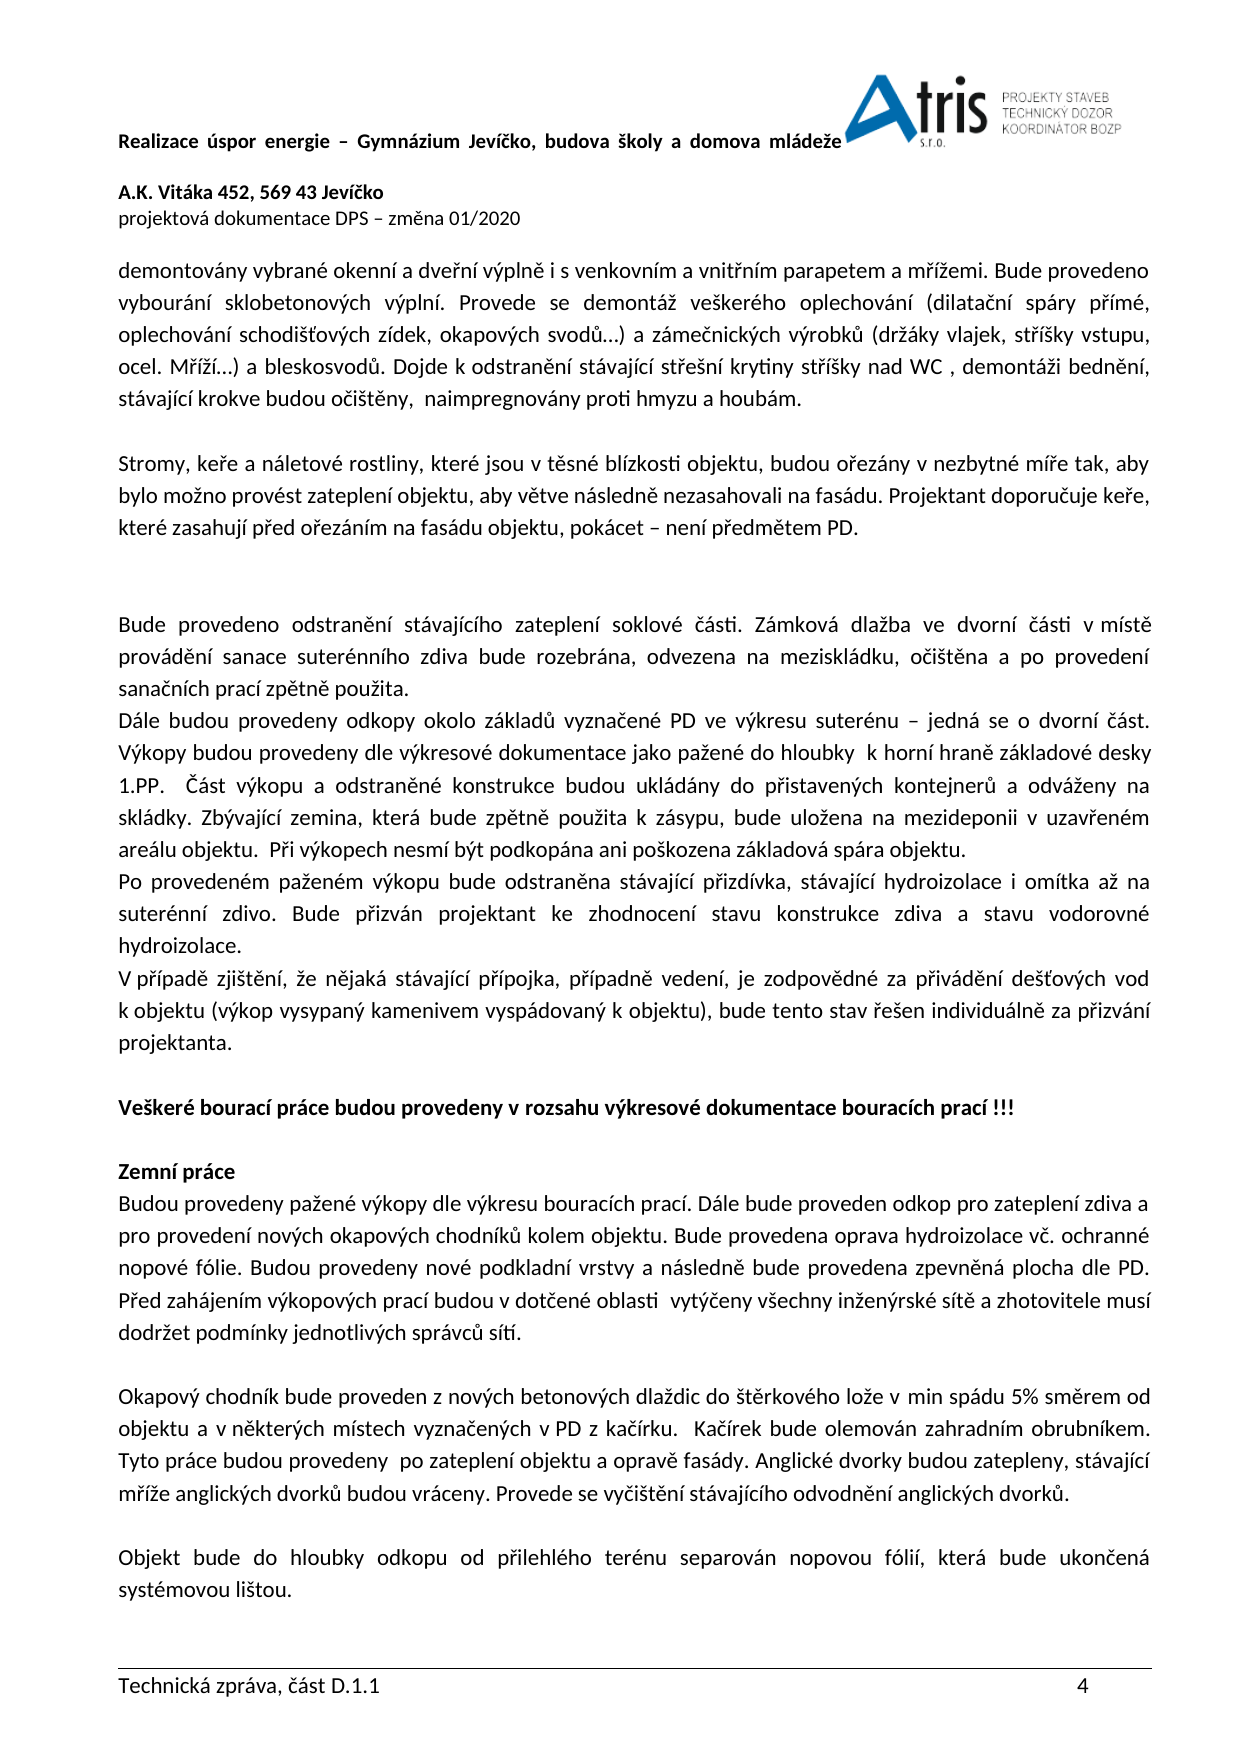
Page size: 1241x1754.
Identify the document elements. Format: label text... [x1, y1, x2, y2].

text Stromy, keře a náletové rostliny, které jsou v těsné blízkosti objektu, budou ořezány v nezbytné míře tak, aby bylo možno provést zateplení objektu, aby větve následně nezasahovali na fasádu. Projektant doporučuje keře, které zasahují před ořezáním na fasádu objektu, pokácet – není předmětem PD. [118, 449, 1152, 541]
text Po provedeném paženém výkopu bude odstraněna stávající přizdívka, stávající hydroizolace i omítka až na suterénní zdivo. Bude přizván projektant ke zhodnocení stavu konstrukce zdiva a stavu vodorovné hydroizolace. [118, 867, 1152, 960]
text Veškeré bourací práce budou provedeny v rozsahu výkresové dokumentace bouracích prací !!! [118, 1093, 1152, 1121]
text Dále budou provedeny odkopy okolo základů vyznačené PD ve výkresu suterénu – jedná se o dvorní část. Výkopy budou provedeny dle výkresové dokumentace jako pažené do hloubky k horní hraně základové desky 1.PP. Část výkopu a odstraněné konstrukce budou ukládány do přistavených kontejnerů a odváženy na skládky. Zbývající zemina, která bude zpětně použita k zásypu, bude uložena na mezideponii v uzavřeném areálu objektu. Při výkopech nesmí být podkopána ani poškozena základová spára objektu. [118, 706, 1152, 863]
text V případě zjištění, že nějaká stávající přípojka, případně vedení, je zodpovědné za přivádění dešťových vod k objektu (výkop vysypaný kamenivem vyspádovaný k objektu), bude tento stav řešen individuálně za přizvání projektanta. [118, 964, 1152, 1056]
text Budou provedeny pažené výkopy dle výkresu bouracích prací. Dále bude proveden odkop pro zateplení zdiva a pro provedení nových okapových chodníků kolem objektu. Bude provedena oprava hydroizolace vč. ochranné nopové fólie. Budou provedeny nové podkladní vrstvy a následně bude provedena zpevněná plocha dle PD. Před zahájením výkopových prací budou v dotčené oblasti vytýčeny všechny inženýrské sítě a zhotovitele musí dodržet podmínky jednotlivých správců sítí. [118, 1189, 1152, 1346]
text Objekt bude do hloubky odkopu od přilehlého terénu separován nopovou fólií, která bude ukončená systémovou lištou. [118, 1543, 1152, 1603]
text Bude provedeno odstranění stávajícího zateplení soklové části. Zámková dlažba ve dvorní části v místě provádění sanace suterénního zdiva bude rozebrána, odvezena na meziskládku, očištěna a po provedení sanačních prací zpětně použita. [118, 610, 1152, 702]
text Okapový chodník bude proveden z nových betonových dlaždic do štěrkového lože v min spádu 5% směrem od objektu a v některých místech vyznačených v PD z kačírku. Kačírek bude olemován zahradním obrubníkem. Tyto práce budou provedeny po zateplení objektu a opravě fasády. Anglické dvorky budou zatepleny, stávající mříže anglických dvorků budou vráceny. Provede se vyčištění stávajícího odvodnění anglických dvorků. [118, 1382, 1152, 1507]
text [118, 256, 1152, 412]
text Zemní práce [118, 1157, 1152, 1185]
